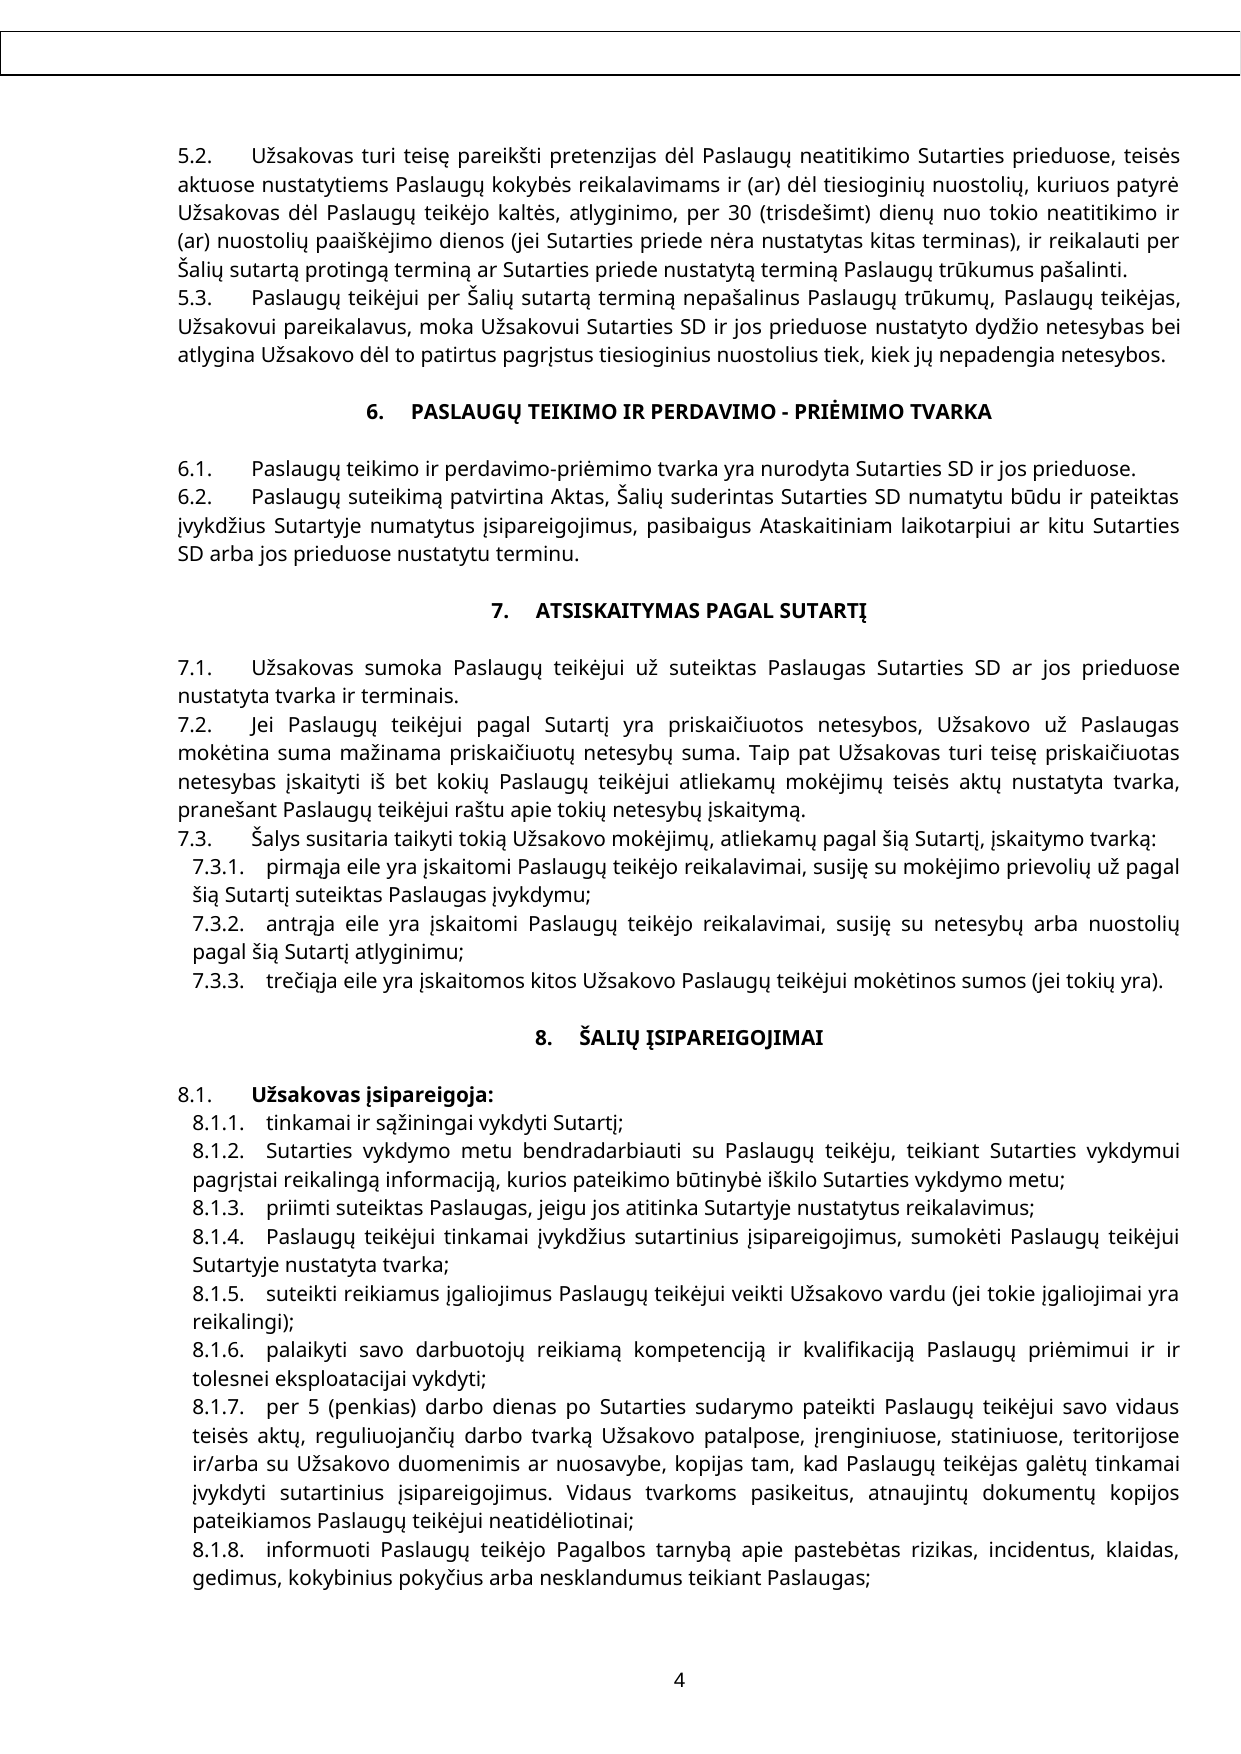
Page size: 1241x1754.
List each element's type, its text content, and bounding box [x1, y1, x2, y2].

list Paslaugų teikimo ir perdavimo-priėmimo tvarka yra nurodyta Sutarties SD ir jos prieduose. [177, 454, 1181, 482]
list ŠALIŲ ĮSIPAREIGOJIMAI [177, 1023, 1181, 1051]
list Šalys susitaria taikyti tokią Užsakovo mokėjimų, atliekamų pagal šią Sutartį, įskaitymo tvarką: [177, 824, 1181, 852]
list Jei Paslaugų teikėjui pagal Sutartį yra priskaičiuotos netesybos, Užsakovo už Paslaugas mokėtina suma mažinama priskaičiuotų netesybų suma. Taip pat Užsakovas turi teisę priskaičiuotas netesybas įskaityti iš bet kokių Paslaugų teikėjui atliekamų mokėjimų teisės aktų nustatyta tvarka, pranešant Paslaugų teikėjui raštu apie tokių netesybų įskaitymą. [177, 710, 1181, 824]
list priimti suteiktas Paslaugas, jeigu jos atitinka Sutartyje nustatytus reikalavimus; [192, 1193, 1181, 1222]
list Paslaugų teikėjui per Šalių sutartą terminą nepašalinus Paslaugų trūkumų, Paslaugų teikėjas, Užsakovui pareikalavus, moka Užsakovui Sutarties SD ir jos prieduose nustatyto dydžio netesybas bei atlygina Užsakovo dėl to patirtus pagrįstus tiesioginius nuostolius tiek, kiek jų nepadengia netesybos. [177, 283, 1181, 369]
list pirmąja eile yra įskaitomi Paslaugų teikėjo reikalavimai, susiję su mokėjimo prievolių už pagal šią Sutartį suteiktas Paslaugas įvykdymu; [192, 852, 1181, 909]
list Užsakovas sumoka Paslaugų teikėjui už suteiktas Paslaugas Sutarties SD ar jos prieduose nustatyta tvarka ir terminais. [177, 653, 1181, 710]
list Paslaugų suteikimą patvirtina Aktas, Šalių suderintas Sutarties SD numatytu būdu ir pateiktas įvykdžius Sutartyje numatytus įsipareigojimus, pasibaigus Ataskaitiniam laikotarpiui ar kitu Sutarties SD arba jos prieduose nustatytu terminu. [177, 482, 1181, 568]
list Užsakovas turi teisę pareikšti pretenzijas dėl Paslaugų neatitikimo Sutarties prieduose, teisės aktuose nustatytiems Paslaugų kokybės reikalavimams ir (ar) dėl tiesioginių nuostolių, kuriuos patyrė Užsakovas dėl Paslaugų teikėjo kaltės, atlyginimo, per 30 (trisdešimt) dienų nuo tokio neatitikimo ir (ar) nuostolių paaiškėjimo dienos (jei Sutarties priede nėra nustatytas kitas terminas), ir reikalauti per Šalių sutartą protingą terminą ar Sutarties priede nustatytą terminą Paslaugų trūkumus pašalinti. [177, 141, 1181, 283]
list antrąja eile yra įskaitomi Paslaugų teikėjo reikalavimai, susiję su netesybų arba nuostolių pagal šią Sutartį atlyginimu; [192, 909, 1181, 966]
list tinkamai ir sąžiningai vykdyti Sutartį; [192, 1108, 1181, 1137]
list per 5 (penkias) darbo dienas po Sutarties sudarymo pateikti Paslaugų teikėjui savo vidaus teisės aktų, reguliuojančių darbo tvarką Užsakovo patalpose, įrenginiuose, statiniuose, teritorijose ir/arba su Užsakovo duomenimis ar nuosavybe, kopijas tam, kad Paslaugų teikėjas galėtų tinkamai įvykdyti sutartinius įsipareigojimus. Vidaus tvarkoms pasikeitus, atnaujintų dokumentų kopijos pateikiamos Paslaugų teikėjui neatidėliotinai; [192, 1392, 1181, 1535]
list suteikti reikiamus įgaliojimus Paslaugų teikėjui veikti Užsakovo vardu (jei tokie įgaliojimai yra reikalingi); [192, 1279, 1181, 1336]
list informuoti Paslaugų teikėjo Pagalbos tarnybą apie pastebėtas rizikas, incidentus, klaidas, gedimus, kokybinius pokyčius arba nesklandumus teikiant Paslaugas; [192, 1535, 1181, 1592]
list PASLAUGŲ TEIKIMO IR PERDAVIMO - PRIĖMIMO TVARKA [177, 397, 1181, 426]
list ATSISKAITYMAS PAGAL SUTARTĮ [177, 596, 1181, 625]
list trečiąja eile yra įskaitomos kitos Užsakovo Paslaugų teikėjui mokėtinos sumos (jei tokių yra). [192, 966, 1181, 994]
list Užsakovas įsipareigoja: [177, 1080, 1181, 1108]
list Paslaugų teikėjui tinkamai įvykdžius sutartinius įsipareigojimus, sumokėti Paslaugų teikėjui Sutartyje nustatyta tvarka; [192, 1222, 1181, 1279]
list palaikyti savo darbuotojų reikiamą kompetenciją ir kvalifikaciją Paslaugų priėmimui ir ir tolesnei eksploatacijai vykdyti; [192, 1336, 1181, 1392]
list Sutarties vykdymo metu bendradarbiauti su Paslaugų teikėju, teikiant Sutarties vykdymui pagrįstai reikalingą informaciją, kurios pateikimo būtinybė iškilo Sutarties vykdymo metu; [192, 1137, 1181, 1193]
